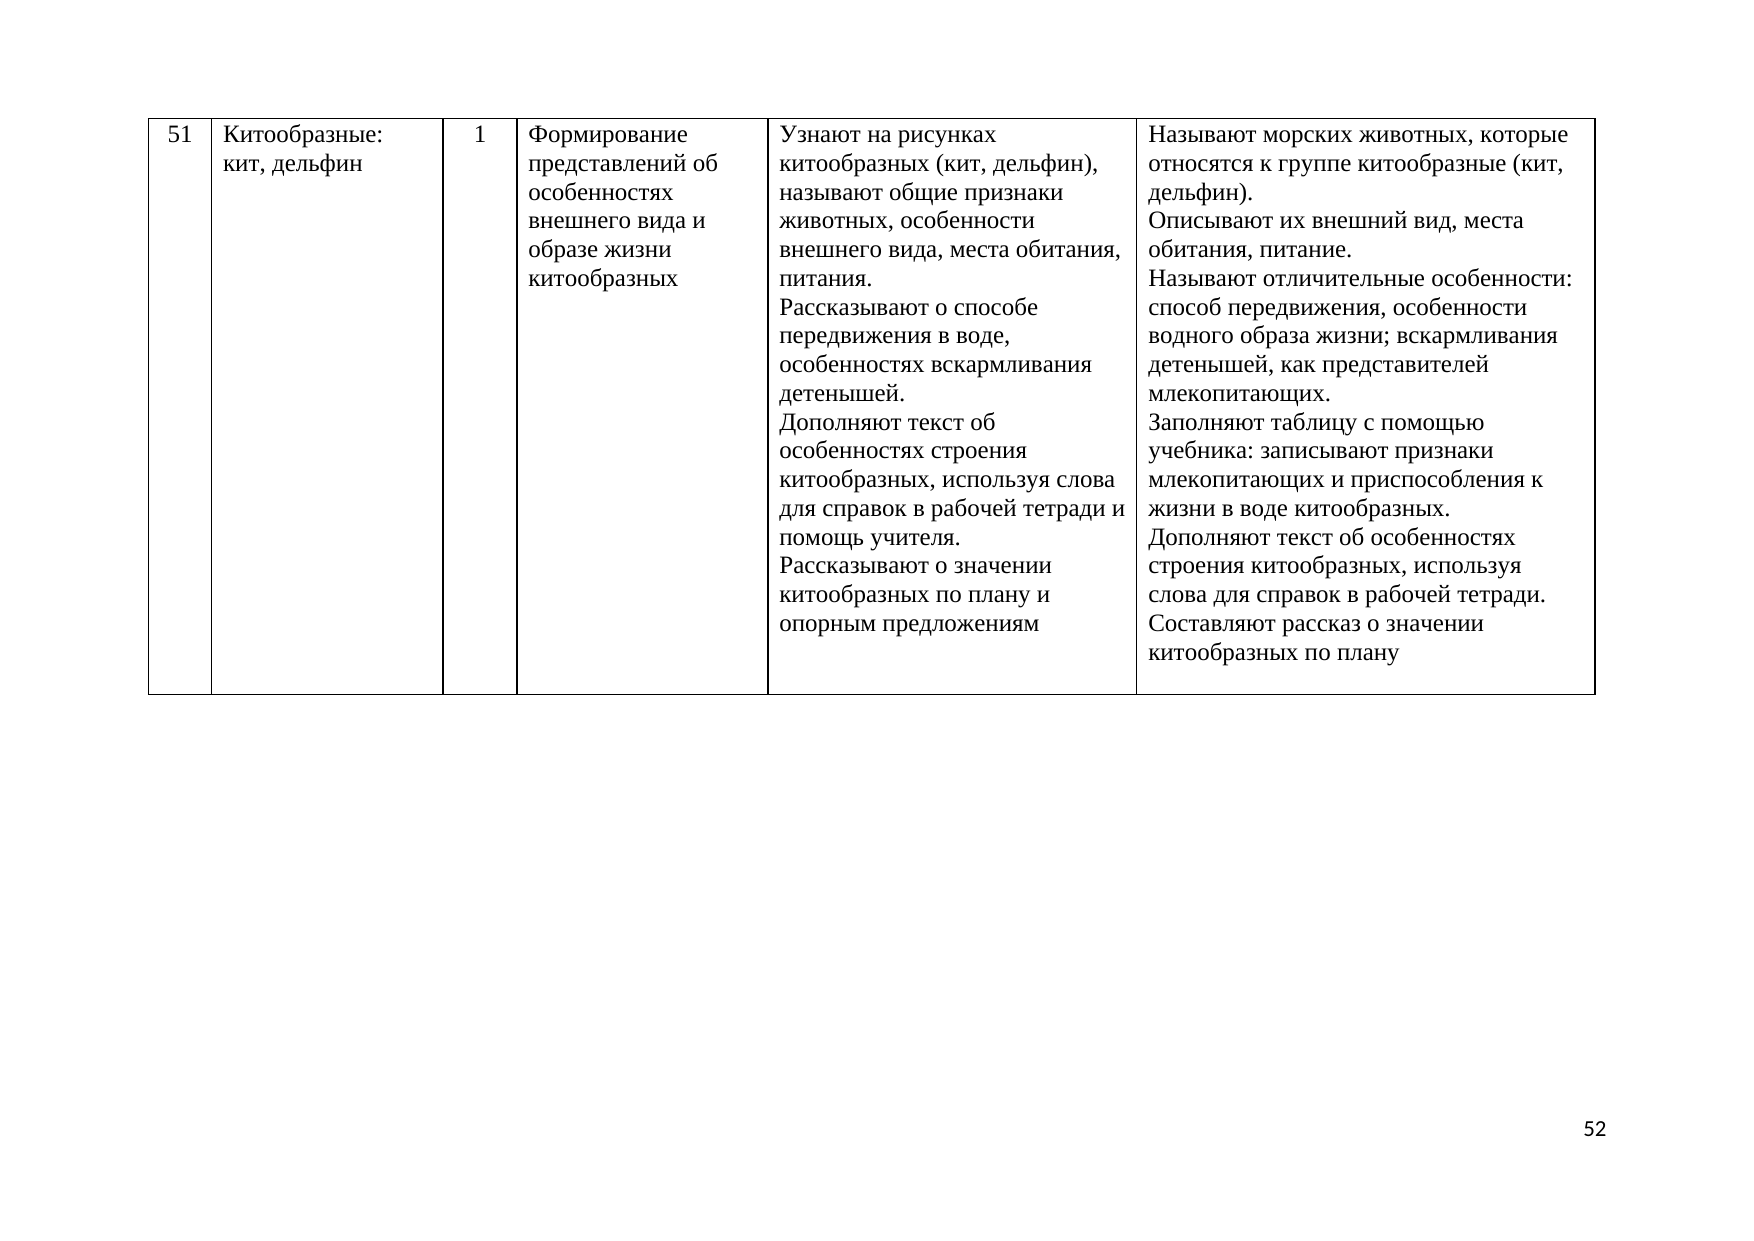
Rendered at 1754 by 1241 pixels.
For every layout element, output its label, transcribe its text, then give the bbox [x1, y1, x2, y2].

table_cell 51 [149, 119, 211, 694]
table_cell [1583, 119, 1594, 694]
table_cell Китообразные: кит, дельфин [212, 119, 442, 694]
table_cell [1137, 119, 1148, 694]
table_cell Формирование представлений об особенностях внешнего вида и образе жизни китообразных [518, 119, 767, 694]
table_cell 1 [444, 119, 516, 694]
table_cell Узнают на рисунках китообразных (кит, дельфин), называют общие признаки животных, особенности внешнего вида, места обитания, питания. Рассказывают о способе передвижения в воде, особенностях вскармливания детенышей. Дополняют текст об особенностях строения китообразных, используя слова для справок в рабочей тетради и помощь учителя. Рассказывают о значении китообразных по плану и опорным предложениям [769, 119, 1136, 694]
